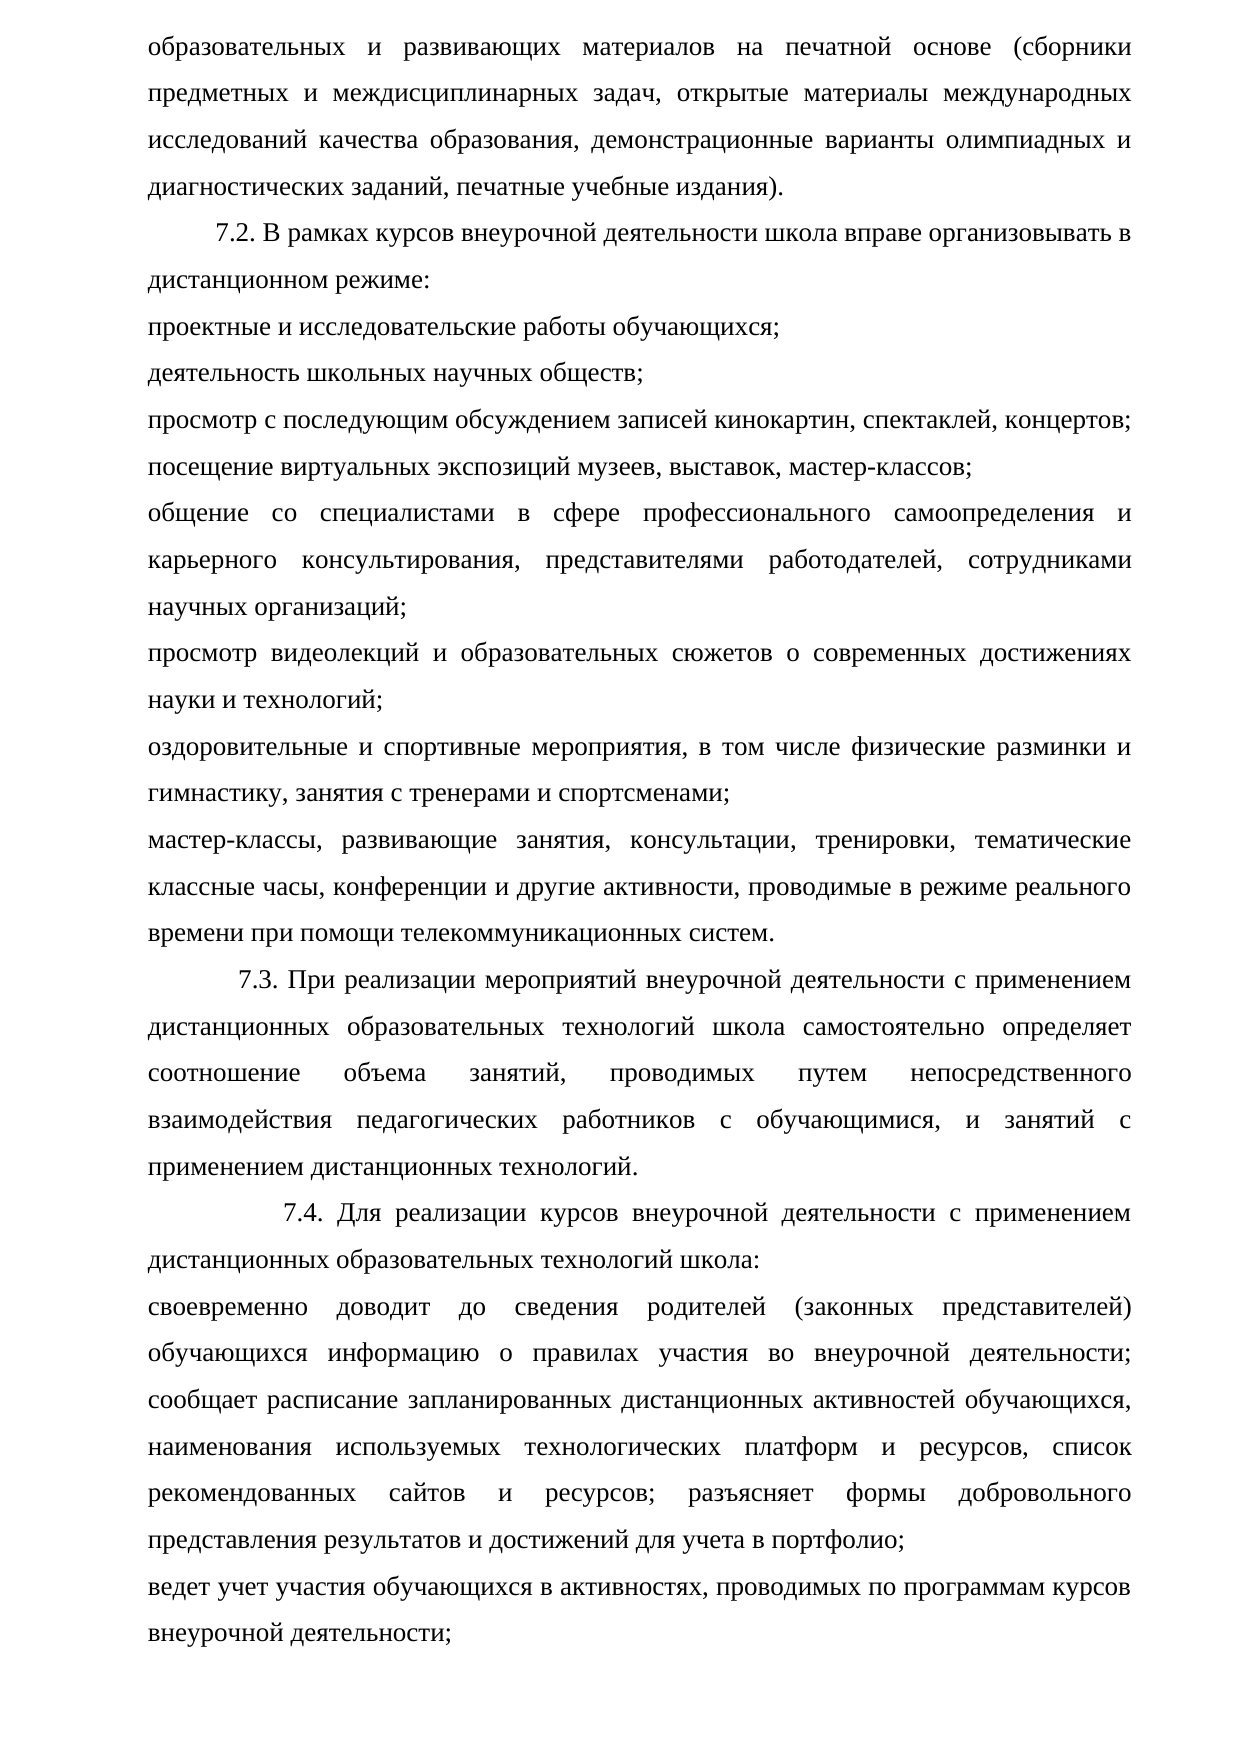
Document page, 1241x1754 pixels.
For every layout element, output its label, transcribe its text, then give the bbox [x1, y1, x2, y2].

text 7.2. В рамках курсов внеурочной деятельности школа вправе организовывать в дистанционном режиме: [148, 216, 1133, 294]
text своевременно доводит до сведения родителей (законных представителей) обучающихся информацию о правилах участия во внеурочной деятельности; сообщает расписание запланированных дистанционных активностей обучающихся, наименования используемых технологических платформ и ресурсов, список рекомендованных сайтов и ресурсов; разъясняет формы добровольного представления результатов и достижений для учета в портфолио; [148, 1289, 1133, 1554]
text просмотр с последующим обсуждением записей кинокартин, спектаклей, концертов; [148, 403, 1133, 434]
text деятельность школьных научных обществ; [148, 356, 1133, 387]
text ведет учет участия обучающихся в активностях, проводимых по программам курсов внеурочной деятельности; [148, 1569, 1133, 1647]
text 7.4. Для реализации курсов внеурочной деятельности с применением дистанционных образовательных технологий школа: [148, 1196, 1133, 1274]
text мастер-классы, развивающие занятия, консультации, тренировки, тематические классные часы, конференции и другие активности, проводимые в режиме реального времени при помощи телекоммуникационных систем. [148, 823, 1133, 947]
text общение со специалистами в сфере профессионального самоопределения и карьерного консультирования, представителями работодателей, сотрудниками научных организаций; [148, 496, 1133, 621]
text оздоровительные и спортивные мероприятия, в том числе физические разминки и гимнастику, занятия с тренерами и спортсменами; [148, 729, 1133, 807]
text образовательных и развивающих материалов на печатной основе (сборники предметных и междисциплинарных задач, открытые материалы международных исследований качества образования, демонстрационные варианты олимпиадных и диагностических заданий, печатные учебные издания). [148, 29, 1133, 201]
text 7.3. При реализации мероприятий внеурочной деятельности с применением дистанционных образовательных технологий школа самостоятельно определяет соотношение объема занятий, проводимых путем непосредственного взаимодействия педагогических работников с обучающимися, и занятий с применением дистанционных технологий. [148, 963, 1133, 1181]
text посещение виртуальных экспозиций музеев, выставок, мастер-классов; [148, 449, 1133, 481]
text просмотр видеолекций и образовательных сюжетов о современных достижениях науки и технологий; [148, 636, 1133, 714]
text проектные и исследовательские работы обучающихся; [148, 309, 1133, 341]
